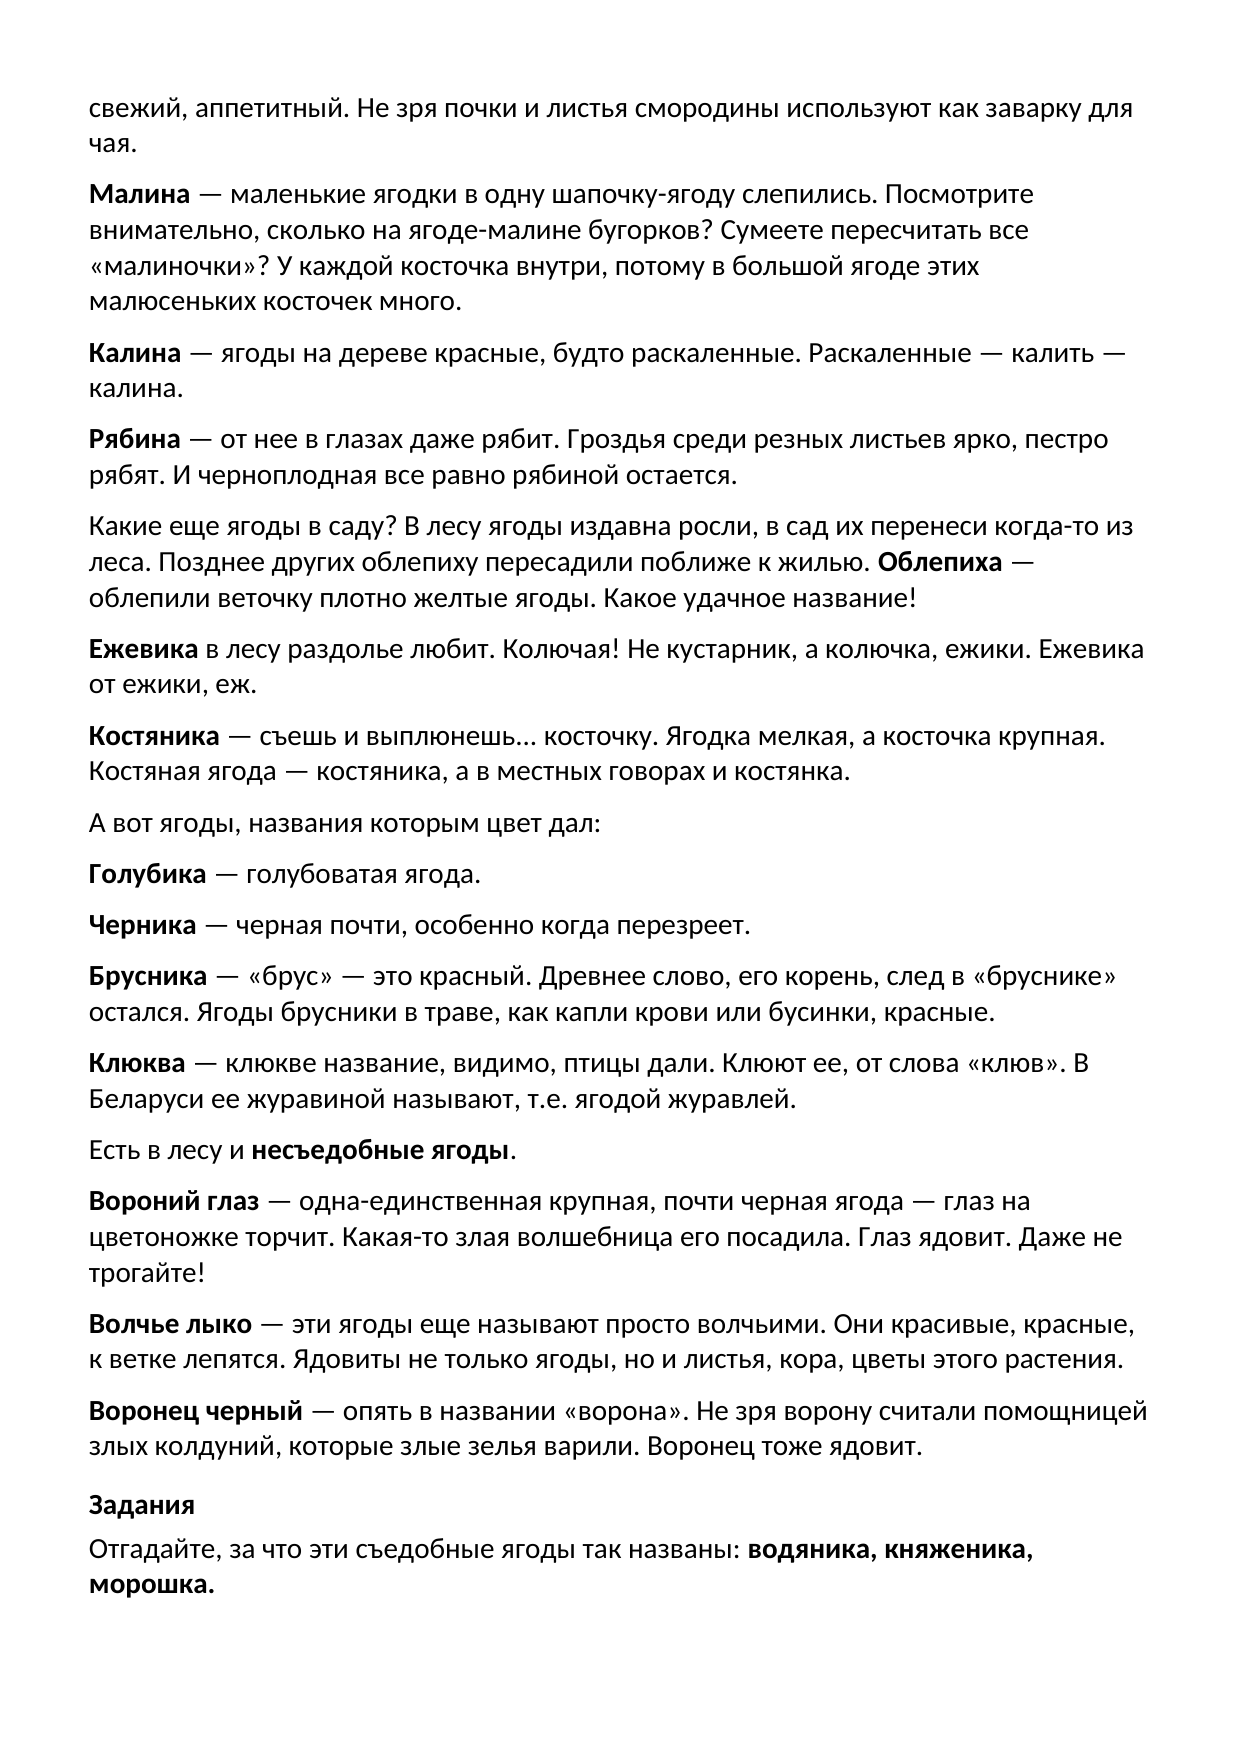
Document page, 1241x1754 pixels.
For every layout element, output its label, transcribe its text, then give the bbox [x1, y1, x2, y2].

text Воронец черный — опять в названии «ворона». Не зря ворону считали помощницей злых колдуний, которые злые зелья варили. Воронец тоже ядовит. [89, 1392, 1152, 1463]
text Есть в лесу и несъедобные ягоды. [89, 1131, 1152, 1167]
text Отгадайте, за что эти съедобные ягоды так названы: водяника, княженика, морошка. [89, 1530, 1152, 1601]
text Голубика — голубоватая ягода. [89, 855, 1152, 891]
text Черника — черная почти, особенно когда перезреет. [89, 906, 1152, 942]
text А вот ягоды, названия которым цвет дал: [89, 804, 1152, 839]
text Костяника — съешь и выплюнешь... косточку. Ягодка мелкая, а косточка крупная. Костяная ягода — костяника, а в местных говорах и костянка. [89, 717, 1152, 788]
text Ежевика в лесу раздолье любит. Колючая! Не кустарник, а колючка, ежики. Ежевика от ежики, еж. [89, 630, 1152, 701]
text Волчье лыко — эти ягоды еще называют просто волчьими. Они краcивые, красные, к ветке лепятся. Ядовиты не только ягоды, но и листья, кора, цветы этого растения. [89, 1305, 1152, 1376]
text Рябина — от нее в глазах даже рябит. Гроздья среди резных листьев ярко, пестро рябят. И черноплодная все равно рябиной остается. [89, 421, 1152, 492]
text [89, 89, 1152, 160]
text Клюква — клюкве название, видимо, птицы дали. Клюют ее, от слова «клюв». В Беларуси ее журавиной называют, т.е. ягодой журавлей. [89, 1044, 1152, 1116]
text Брусника — «брус» — это красный. Древнее слово, его корень, след в «бруснике» остался. Ягоды брусники в траве, как капли крови или бусинки, красные. [89, 957, 1152, 1029]
text Калина — ягоды на дереве красные, будто раскаленные. Раскаленные — калить — калина. [89, 334, 1152, 405]
text Какие еще ягоды в саду? В лесу ягоды издавна росли, в сад их перенеси когда-то из леса. Позднее других облепиху пересадили поближе к жилью. Облепиха — облепили веточку плотно желтые ягоды. Какое удачное название! [89, 507, 1152, 614]
text Малина — маленькие ягодки в одну шапочку-ягоду слепились. Посмотрите внимательно, сколько на ягоде-малине бугорков? Сумеете пересчитать все «малиночки»? У каждой косточка внутри, потому в большой ягоде этих малюсеньких косточек много. [89, 176, 1152, 318]
text Вороний глаз — одна-единственная крупная, почти черная ягода — глаз на цветоножке торчит. Какая-то злая волшебница его посадила. Глаз ядовит. Даже не трогайте! [89, 1182, 1152, 1289]
text Задания [89, 1486, 1152, 1522]
